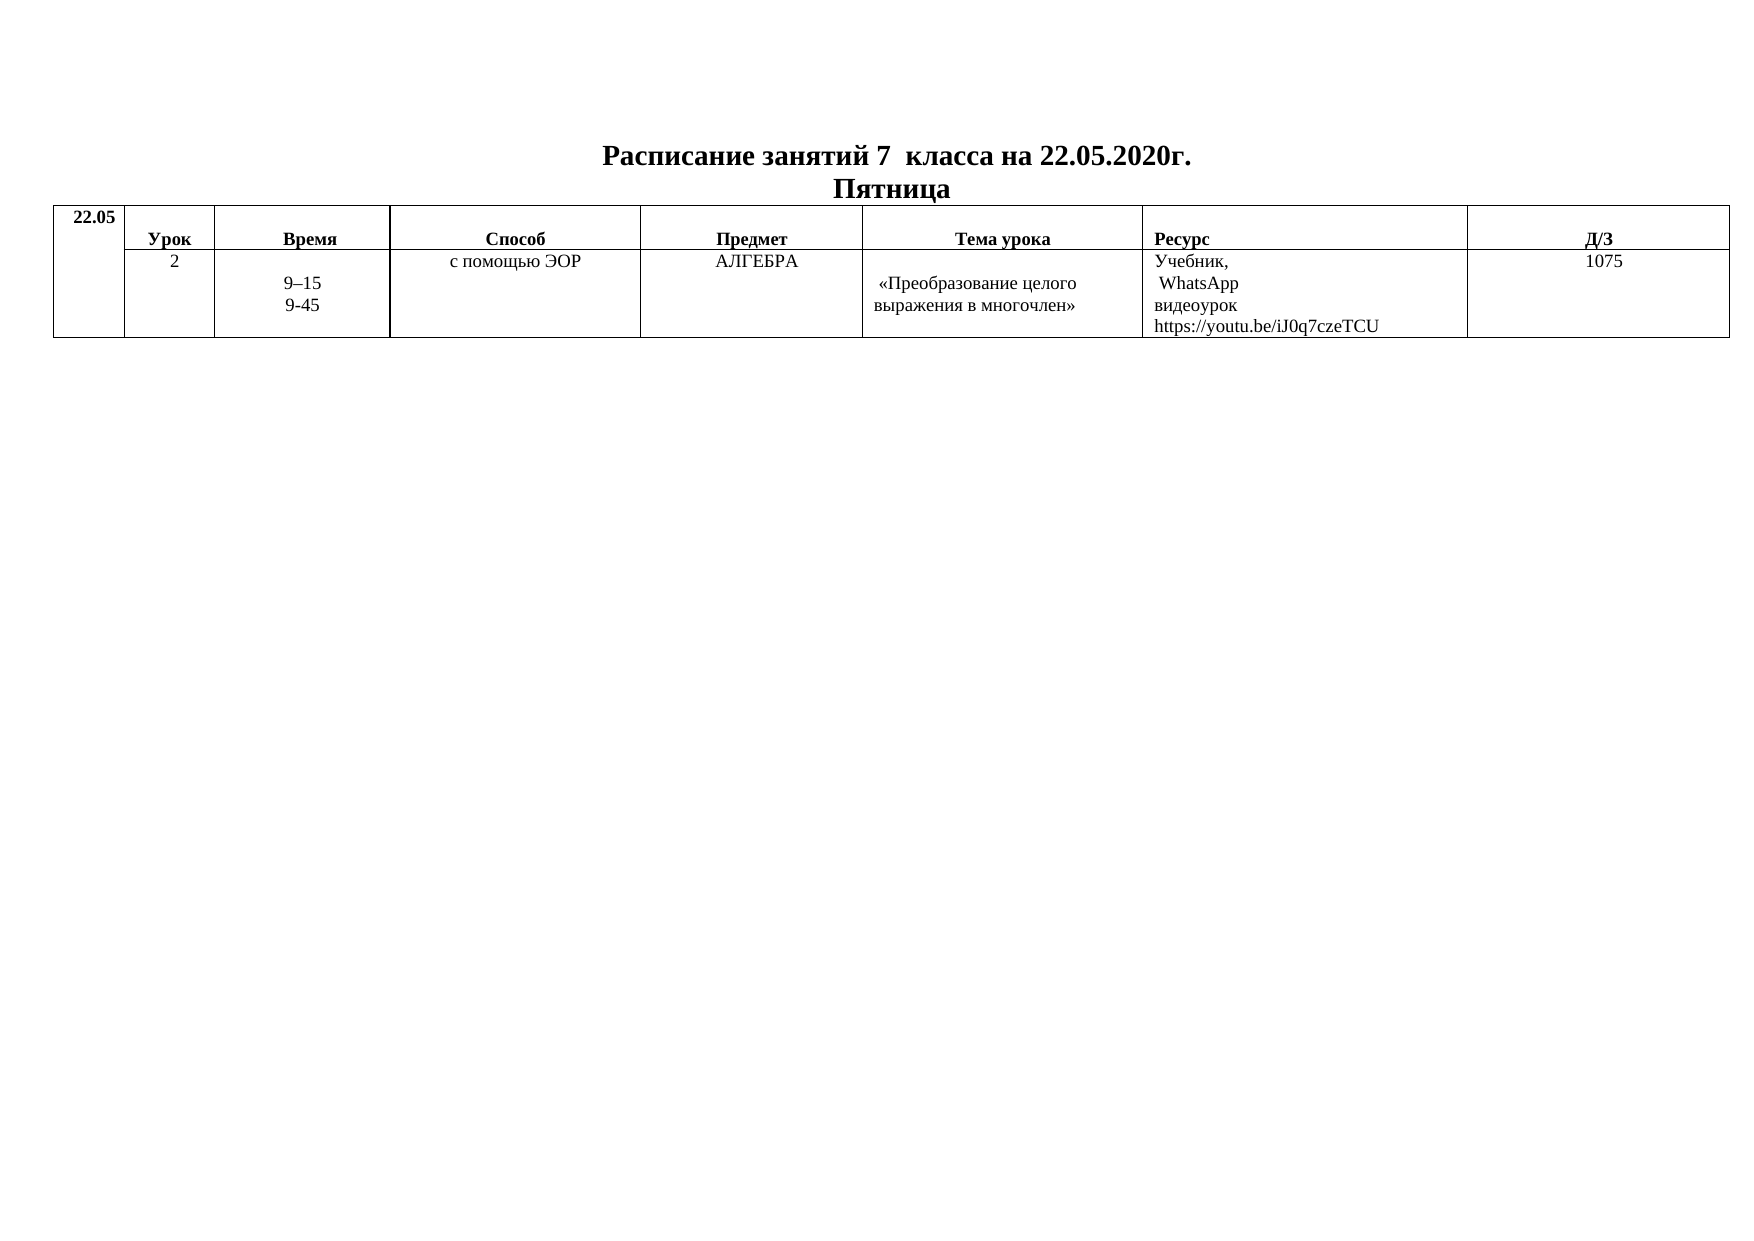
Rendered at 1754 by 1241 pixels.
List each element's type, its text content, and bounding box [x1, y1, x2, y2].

table_header Время [215, 206, 389, 249]
table_header Д/З [1468, 206, 1729, 249]
table_header 22.05 [54, 206, 124, 337]
table_cell с помощью ЭОР [391, 250, 640, 337]
table_header Предмет [641, 206, 862, 249]
text Пятница [65, 172, 1718, 205]
table_header Ресурс [1143, 206, 1467, 249]
text Расписание занятий 7 класса на 22.05.2020г. [65, 138, 1729, 172]
table_cell Учебник, WhatsApp видеоурок https://youtu.be/iJ0q7czeTCU [1143, 250, 1467, 337]
table_cell АЛГЕБРА [641, 250, 862, 337]
table_header Урок [125, 206, 214, 249]
table_cell 2 [125, 250, 214, 337]
table_cell 1075 [1468, 250, 1729, 337]
table_cell 9–15 9-45 [215, 250, 389, 337]
table_header Способ [391, 206, 640, 249]
table_cell «Преобразование целого выражения в многочлен» [863, 250, 1142, 337]
table_header Тема урока [863, 206, 1142, 249]
